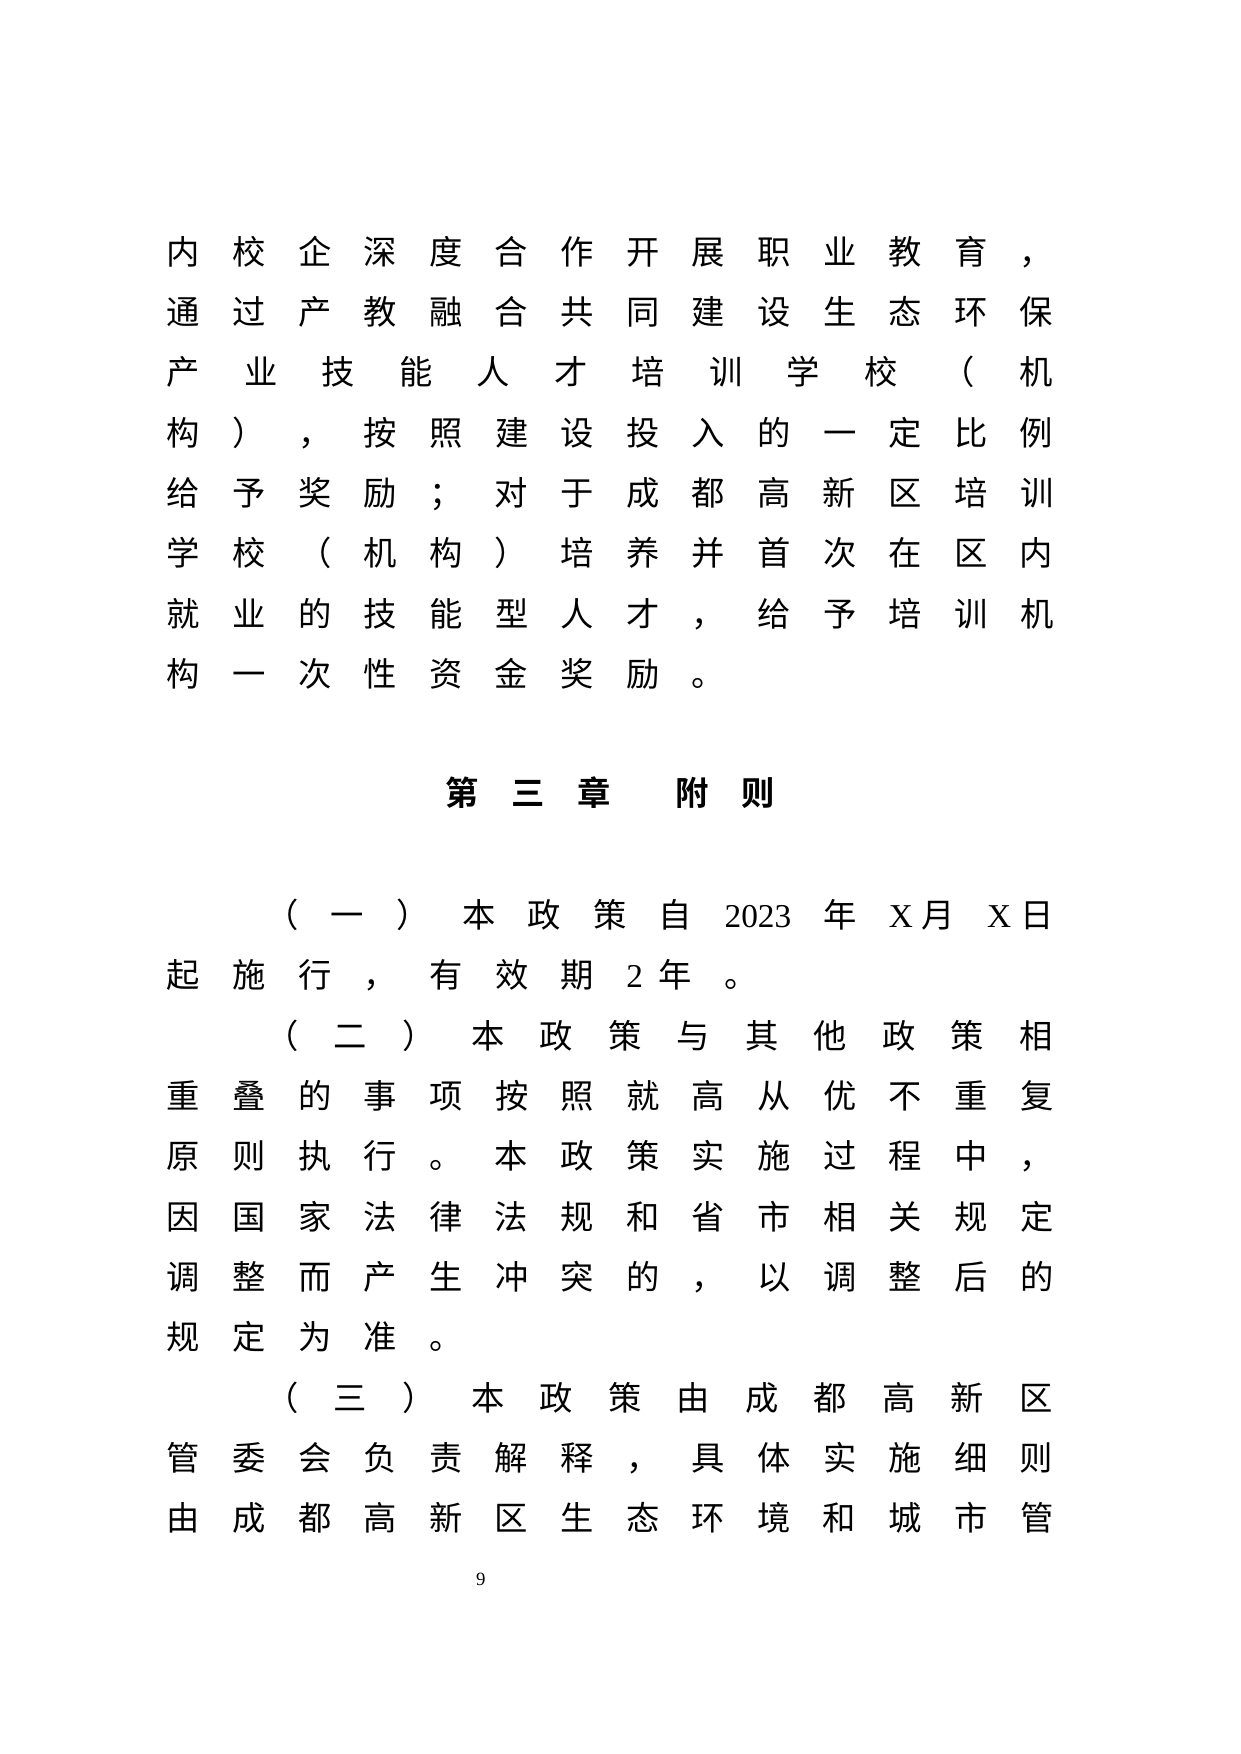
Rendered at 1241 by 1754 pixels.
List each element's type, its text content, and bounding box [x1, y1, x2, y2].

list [167, 1365, 1085, 1546]
list 附则 [167, 762, 1085, 823]
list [167, 219, 1085, 702]
list （二）本政策与其他政策相重叠的事项按照就高从优不重复原则执行。本政策实施过程中，因国家法律法规和省市相关规定调整而产生冲突的，以调整后的规定为准。 [167, 1003, 1085, 1365]
list （一）本政策自2023年X月X日起施行，有效期2年。 [167, 883, 1085, 1003]
